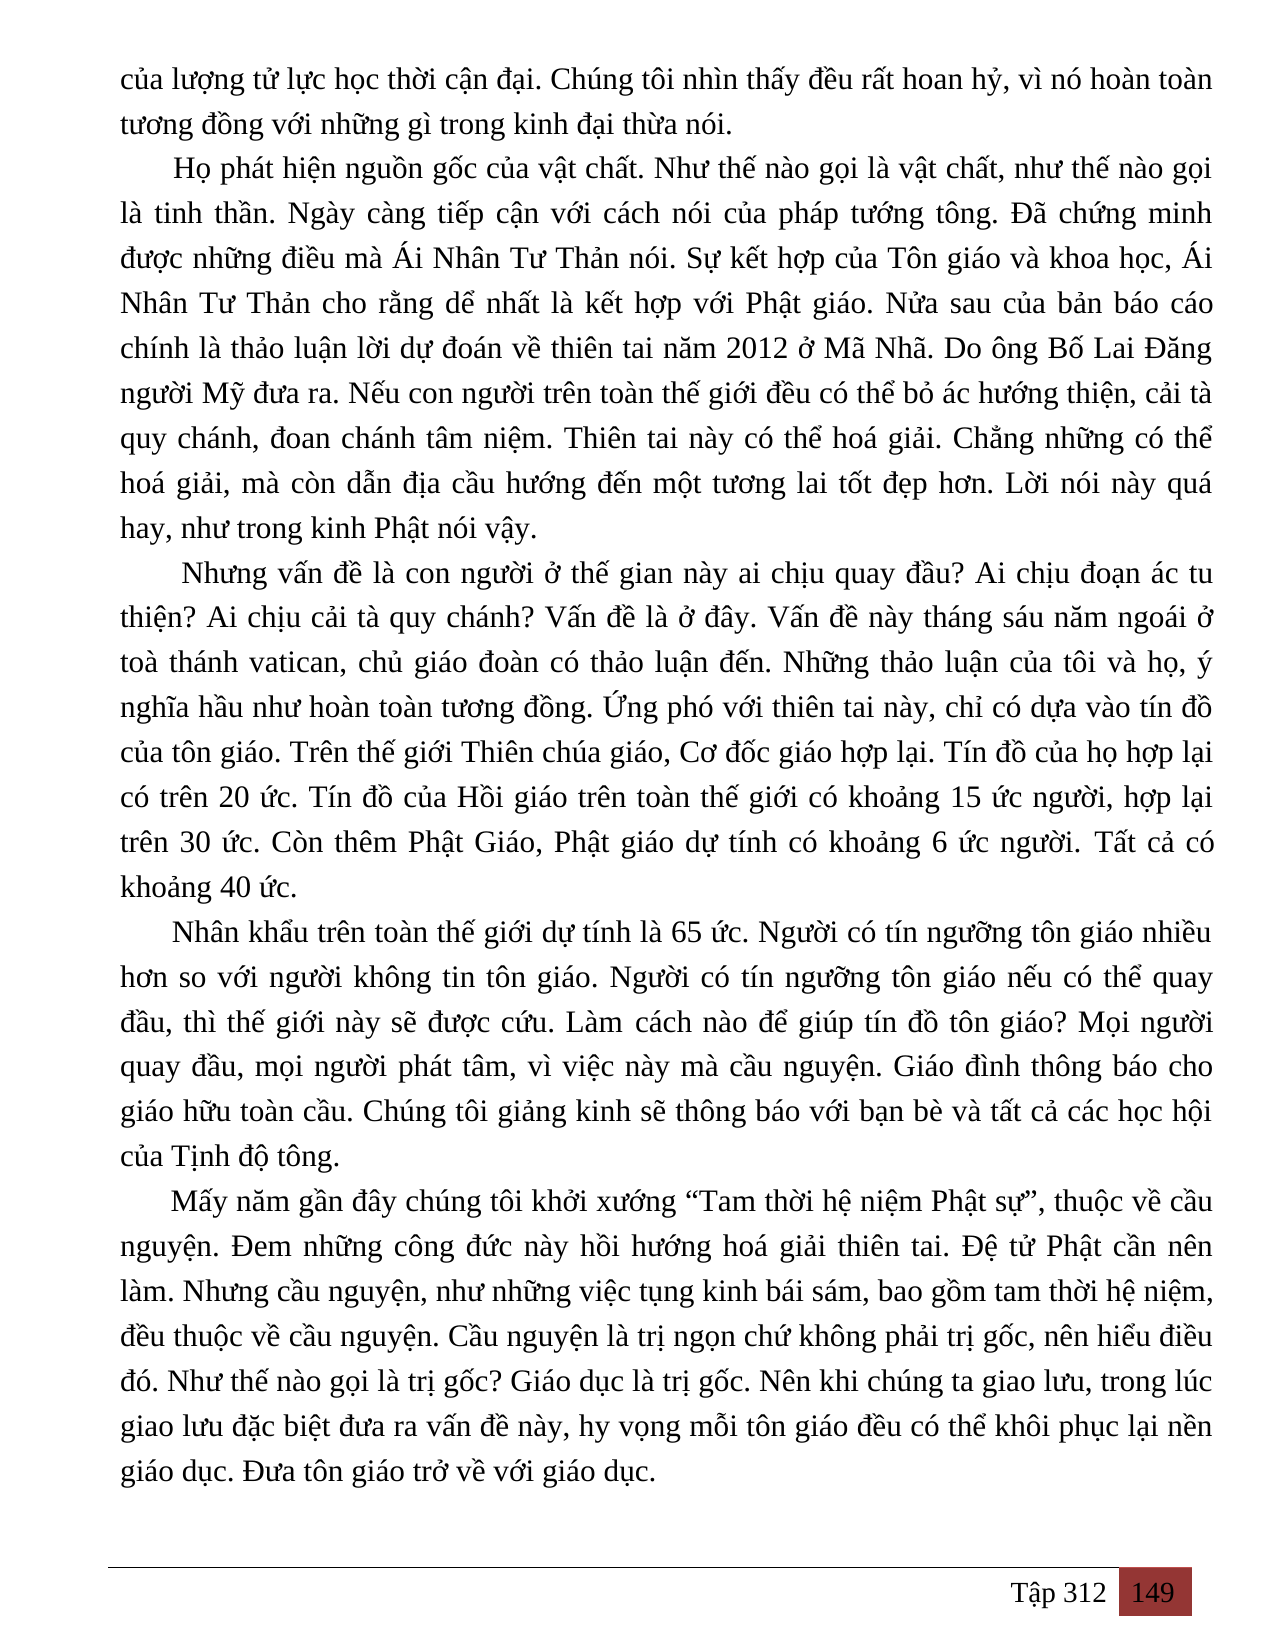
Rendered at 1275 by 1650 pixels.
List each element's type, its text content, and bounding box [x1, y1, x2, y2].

text Họ phát hiện nguồn gốc của vật chất. Như thế nào gọi là vật chất, như thế nào gọi là tinh thần. Ngày càng tiếp cận với cách nói của pháp tướng tông. Đã chứng minh được những điều mà Ái Nhân Tư Thản nói. Sự kết hợp của Tôn giáo và khoa học, Ái Nhân Tư Thản cho rằng dể nhất là kết hợp với Phật giáo. Nửa sau của bản báo cáo chính là thảo luận lời dự đoán về thiên tai năm 2012 ở Mã Nhã. Do ông Bố Lai Đăng người Mỹ đưa ra. Nếu con người trên toàn thế giới đều có thể bỏ ác hướng thiện, cải tà quy chánh, đoan chánh tâm niệm. Thiên tai này có thể hoá giải. Chẳng những có thể hoá giải, mà còn dẫn địa cầu hướng đến một tương lai tốt đẹp hơn. Lời nói này quá hay, như trong kinh Phật nói vậy. [120, 150, 1215, 545]
text Nhưng vấn đề là con người ở thế gian này ai chịu quay đầu? Ai chịu đoạn ác tu thiện? Ai chịu cải tà quy chánh? Vấn đề là ở đây. Vấn đề này tháng sáu năm ngoái ở toà thánh vatican, chủ giáo đoàn có thảo luận đến. Những thảo luận của tôi và họ, ý nghĩa hầu như hoàn toàn tương đồng. Ứng phó với thiên tai này, chỉ có dựa vào tín đồ của tôn giáo. Trên thế giới Thiên chúa giáo, Cơ đốc giáo hợp lại. Tín đồ của họ hợp lại có trên 20 ức. Tín đồ của Hồi giáo trên toàn thế giới có khoảng 15 ức người, hợp lại trên 30 ức. Còn thêm Phật Giáo, Phật giáo dự tính có khoảng 6 ức người. Tất cả có khoảng 40 ức. [120, 554, 1215, 904]
text Mấy năm gần đây chúng tôi khởi xướng “Tam thời hệ niệm Phật sự”, thuộc về cầu nguyện. Đem những công đức này hồi hướng hoá giải thiên tai. Đệ tử Phật cần nên làm. Nhưng cầu nguyện, như những việc tụng kinh bái sám, bao gồm tam thời hệ niệm, đều thuộc về cầu nguyện. Cầu nguyện là trị ngọn chứ không phải trị gốc, nên hiểu điều đó. Như thế nào gọi là trị gốc? Giáo dục là trị gốc. Nên khi chúng ta giao lưu, trong lúc giao lưu đặc biệt đưa ra vấn đề này, hy vọng mỗi tôn giáo đều có thể khôi phục lại nền giáo dục. Đưa tôn giáo trở về với giáo dục. [120, 1182, 1215, 1488]
text Nhân khẩu trên toàn thế giới dự tính là 65 ức. Người có tín ngưỡng tôn giáo nhiều hơn so với người không tin tôn giáo. Người có tín ngưỡng tôn giáo nếu có thể quay đầu, thì thế giới này sẽ được cứu. Làm cách nào để giúp tín đồ tôn giáo? Mọi người quay đầu, mọi người phát tâm, vì việc này mà cầu nguyện. Giáo đình thông báo cho giáo hữu toàn cầu. Chúng tôi giảng kinh sẽ thông báo với bạn bè và tất cả các học hội của Tịnh độ tông. [120, 913, 1215, 1173]
